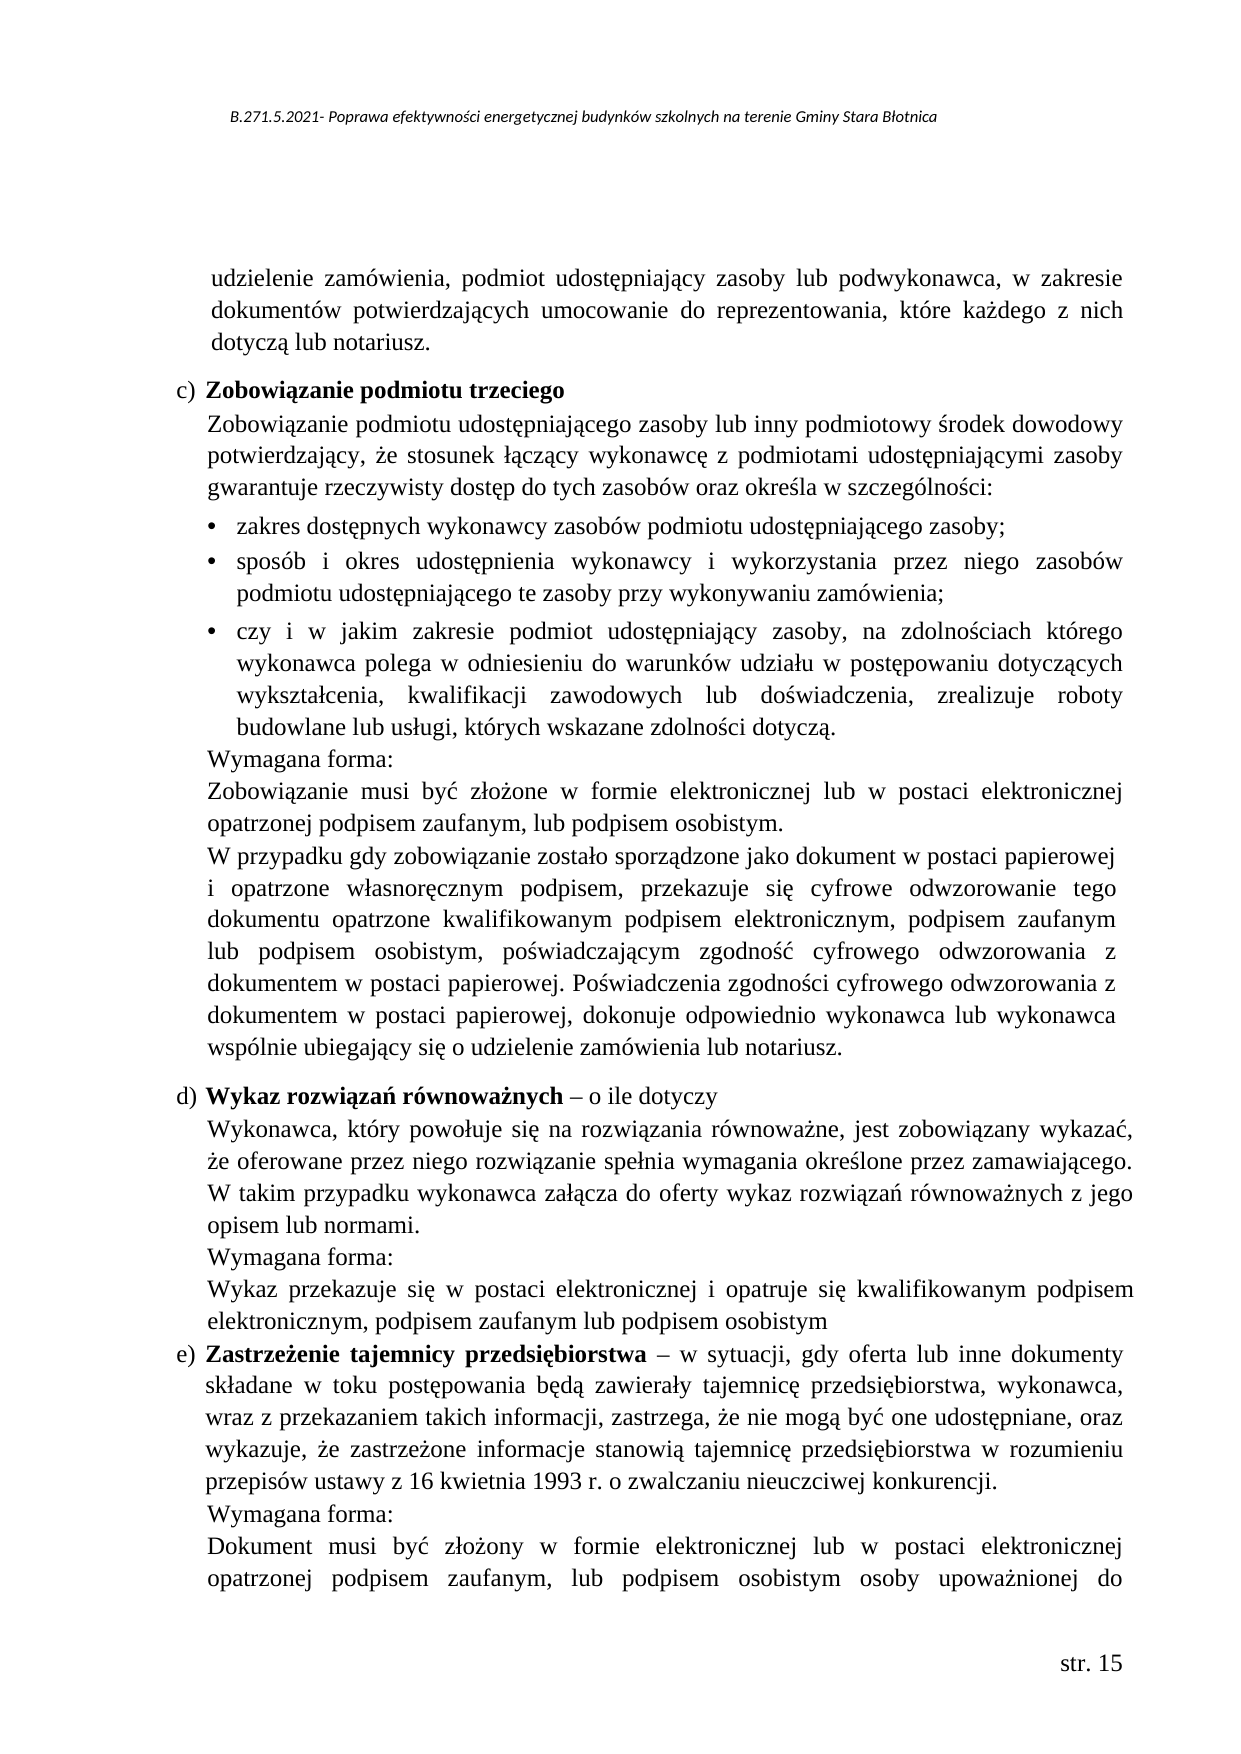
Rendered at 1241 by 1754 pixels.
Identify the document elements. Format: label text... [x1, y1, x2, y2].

list Wykaz rozwiązań równoważnych – o ile dotyczy [176, 1081, 1124, 1110]
list Zastrzeżenie tajemnicy przedsiębiorstwa – w sytuacji, gdy oferta lub inne dokumenty składane w toku postępowania będą zawierały tajemnicę przedsiębiorstwa, wykonawca, wraz z przekazaniem takich informacji, zastrzega, że nie mogą być one udostępniane, oraz wykazuje, że zastrzeżone informacje stanowią tajemnicę przedsiębiorstwa w rozumieniu przepisów ustawy z 16 kwietnia 1993 r. o zwalczaniu nieuczciwej konkurencji. [176, 1339, 1124, 1495]
text W przypadku gdy zobowiązanie zostało sporządzone jako dokument w postaci papierowej i opatrzone własnoręcznym podpisem, przekazuje się cyfrowe odwzorowanie tego dokumentu opatrzone kwalifikowanym podpisem elektronicznym, podpisem zaufanym lub podpisem osobistym, poświadczającym zgodność cyfrowego odwzorowania z dokumentem w postaci papierowej. Poświadczenia zgodności cyfrowego odwzorowania z dokumentem w postaci papierowej, dokonuje odpowiednio wykonawca lub wykonawca wspólnie ubiegający się o udzielenie zamówienia lub notariusz. [207, 841, 1117, 1061]
list Zobowiązanie podmiotu trzeciego [176, 376, 1124, 404]
text Zobowiązanie musi być złożone w formie elektronicznej lub w postaci elektronicznej opatrzonej podpisem zaufanym, lub podpisem osobistym. [207, 776, 1124, 837]
text Wymagana forma: [207, 1499, 1124, 1527]
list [210, 263, 1124, 355]
list czy i w jakim zakresie podmiot udostępniający zasoby, na zdolnościach którego wykonawca polega w odniesieniu do warunków udziału w postępowaniu dotyczących wykształcenia, kwalifikacji zawodowych lub doświadczenia, zrealizuje roboty budowlane lub usługi, których wskazane zdolności dotyczą. [207, 616, 1124, 740]
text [207, 1531, 1124, 1592]
text Wymagana forma: [207, 744, 1124, 773]
text Wykonawca, który powołuje się na rozwiązania równoważne, jest zobowiązany wykazać, że oferowane przez niego rozwiązanie spełnia wymagania określone przez zamawiającego. W takim przypadku wykonawca załącza do oferty wykaz rozwiązań równoważnych z jego opisem lub normami. [207, 1114, 1134, 1238]
text Wymagana forma: [207, 1242, 1124, 1271]
list sposób i okres udostępnienia wykonawcy i wykorzystania przez niego zasobów podmiotu udostępniającego te zasoby przy wykonywaniu zamówienia; [207, 546, 1124, 607]
text Zobowiązanie podmiotu udostępniającego zasoby lub inny podmiotowy środek dowodowy potwierdzający, że stosunek łączący wykonawcę z podmiotami udostępniającymi zasoby gwarantuje rzeczywisty dostęp do tych zasobów oraz określa w szczególności: [207, 409, 1124, 501]
list zakres dostępnych wykonawcy zasobów podmiotu udostępniającego zasoby; [207, 511, 1124, 539]
text Wykaz przekazuje się w postaci elektronicznej i opatruje się kwalifikowanym podpisem elektronicznym, podpisem zaufanym lub podpisem osobistym [207, 1274, 1134, 1335]
